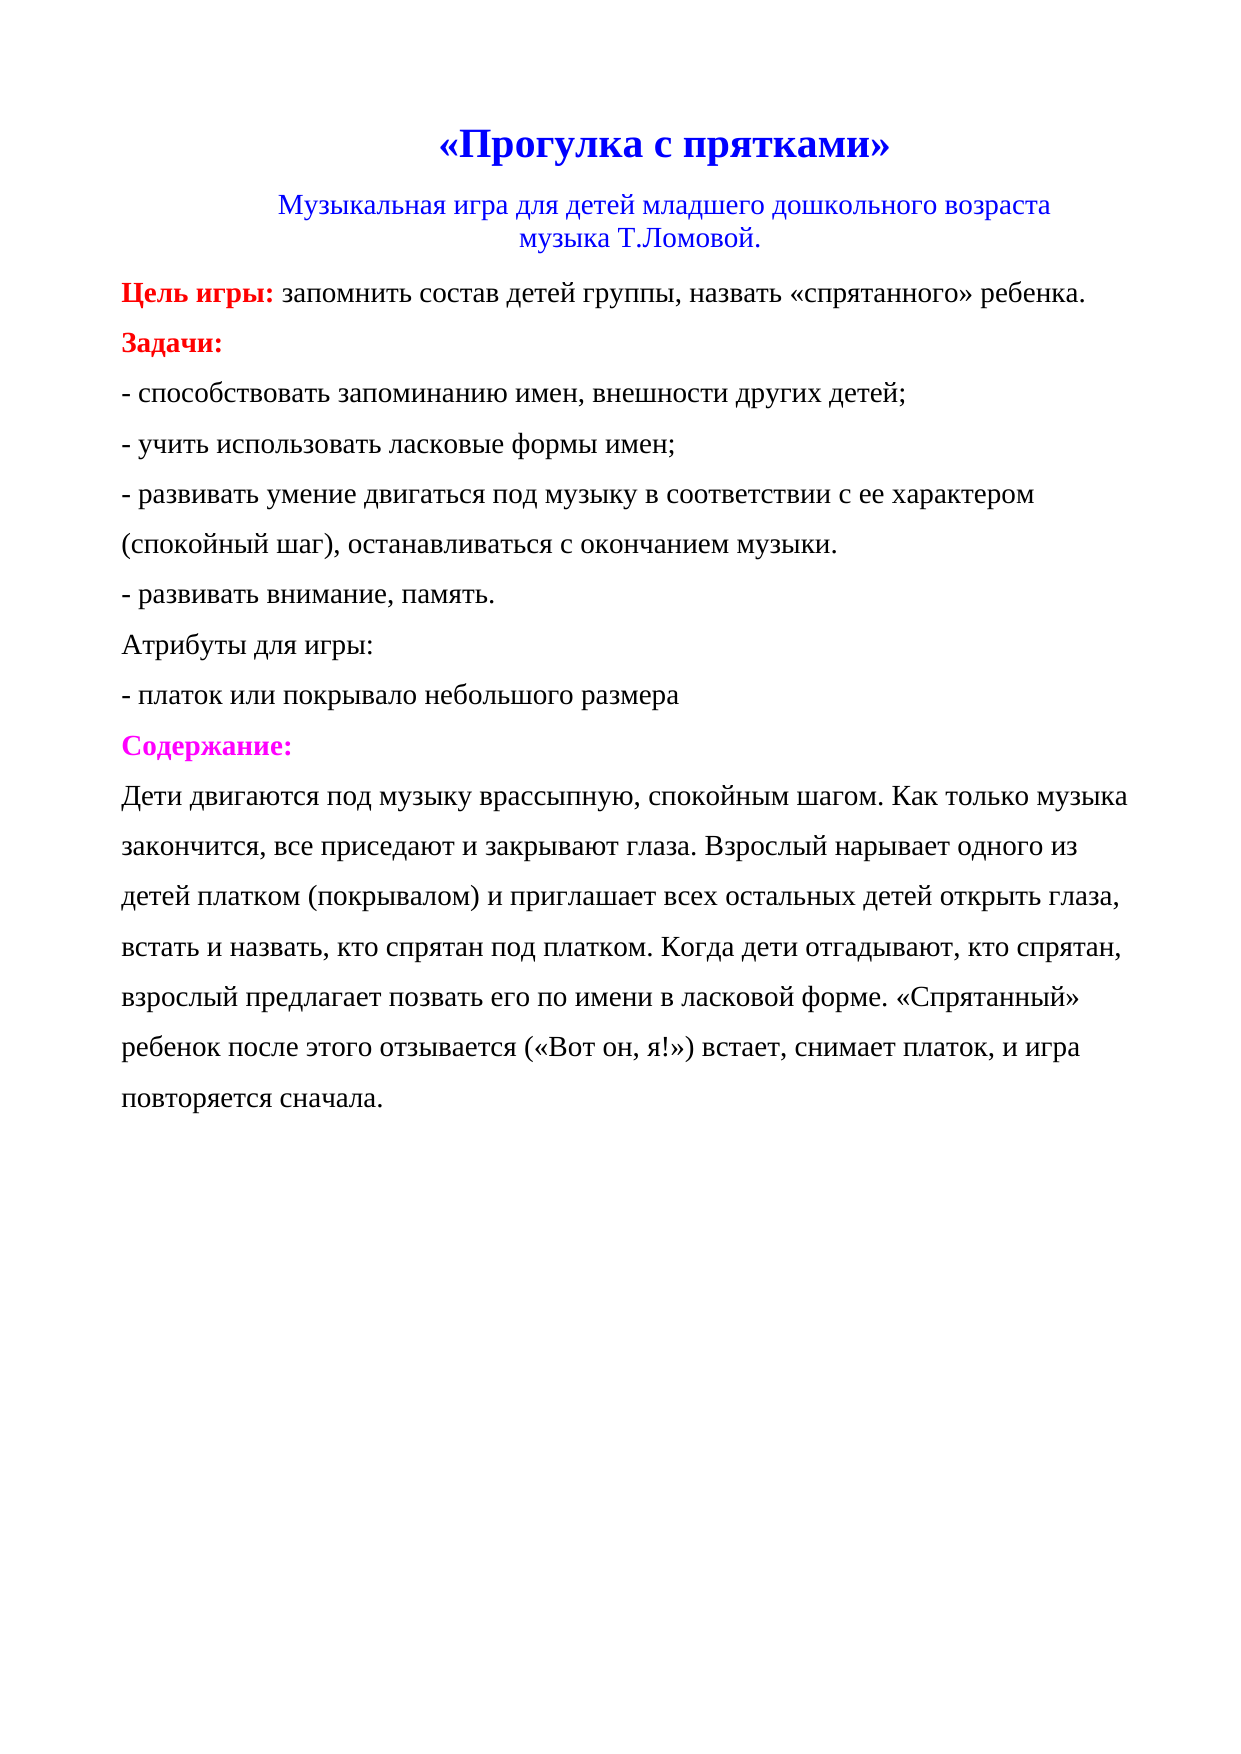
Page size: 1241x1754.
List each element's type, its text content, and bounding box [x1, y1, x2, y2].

text «Прогулка с прятками» [121, 118, 1152, 166]
text Музыкальная игра для детей младшего дошкольного возраста музыка Т.Ломовой. [121, 187, 1152, 254]
text Цель игры: запомнить состав детей группы, назвать «спрятанного» ребенка. Задачи: - способствовать запоминанию имен, внешности других детей; - учить использовать ласковые формы имен; - развивать умение двигаться под музыку в соответствии с ее характером (спокойный шаг), останавливаться с окончанием музыки. - развивать внимание, память. Атрибуты для игры: - платок или покрывало небольшого размера Содержание: Дети двигаются под музыку врассыпную, спокойным шагом. Как только музыка закончится, все приседают и закрывают глаза. Взрослый нарывает одного из детей платком (покрывалом) и приглашает всех остальных детей открыть глаза, встать и назвать, кто спрятан под платком. Когда дети отгадывают, кто спрятан, взрослый предлагает позвать его по имени в ласковой форме. «Спрятанный» ребенок после этого отзывается («Вот он, я!») встает, снимает платок, и игра повторяется сначала. [121, 275, 1152, 1113]
